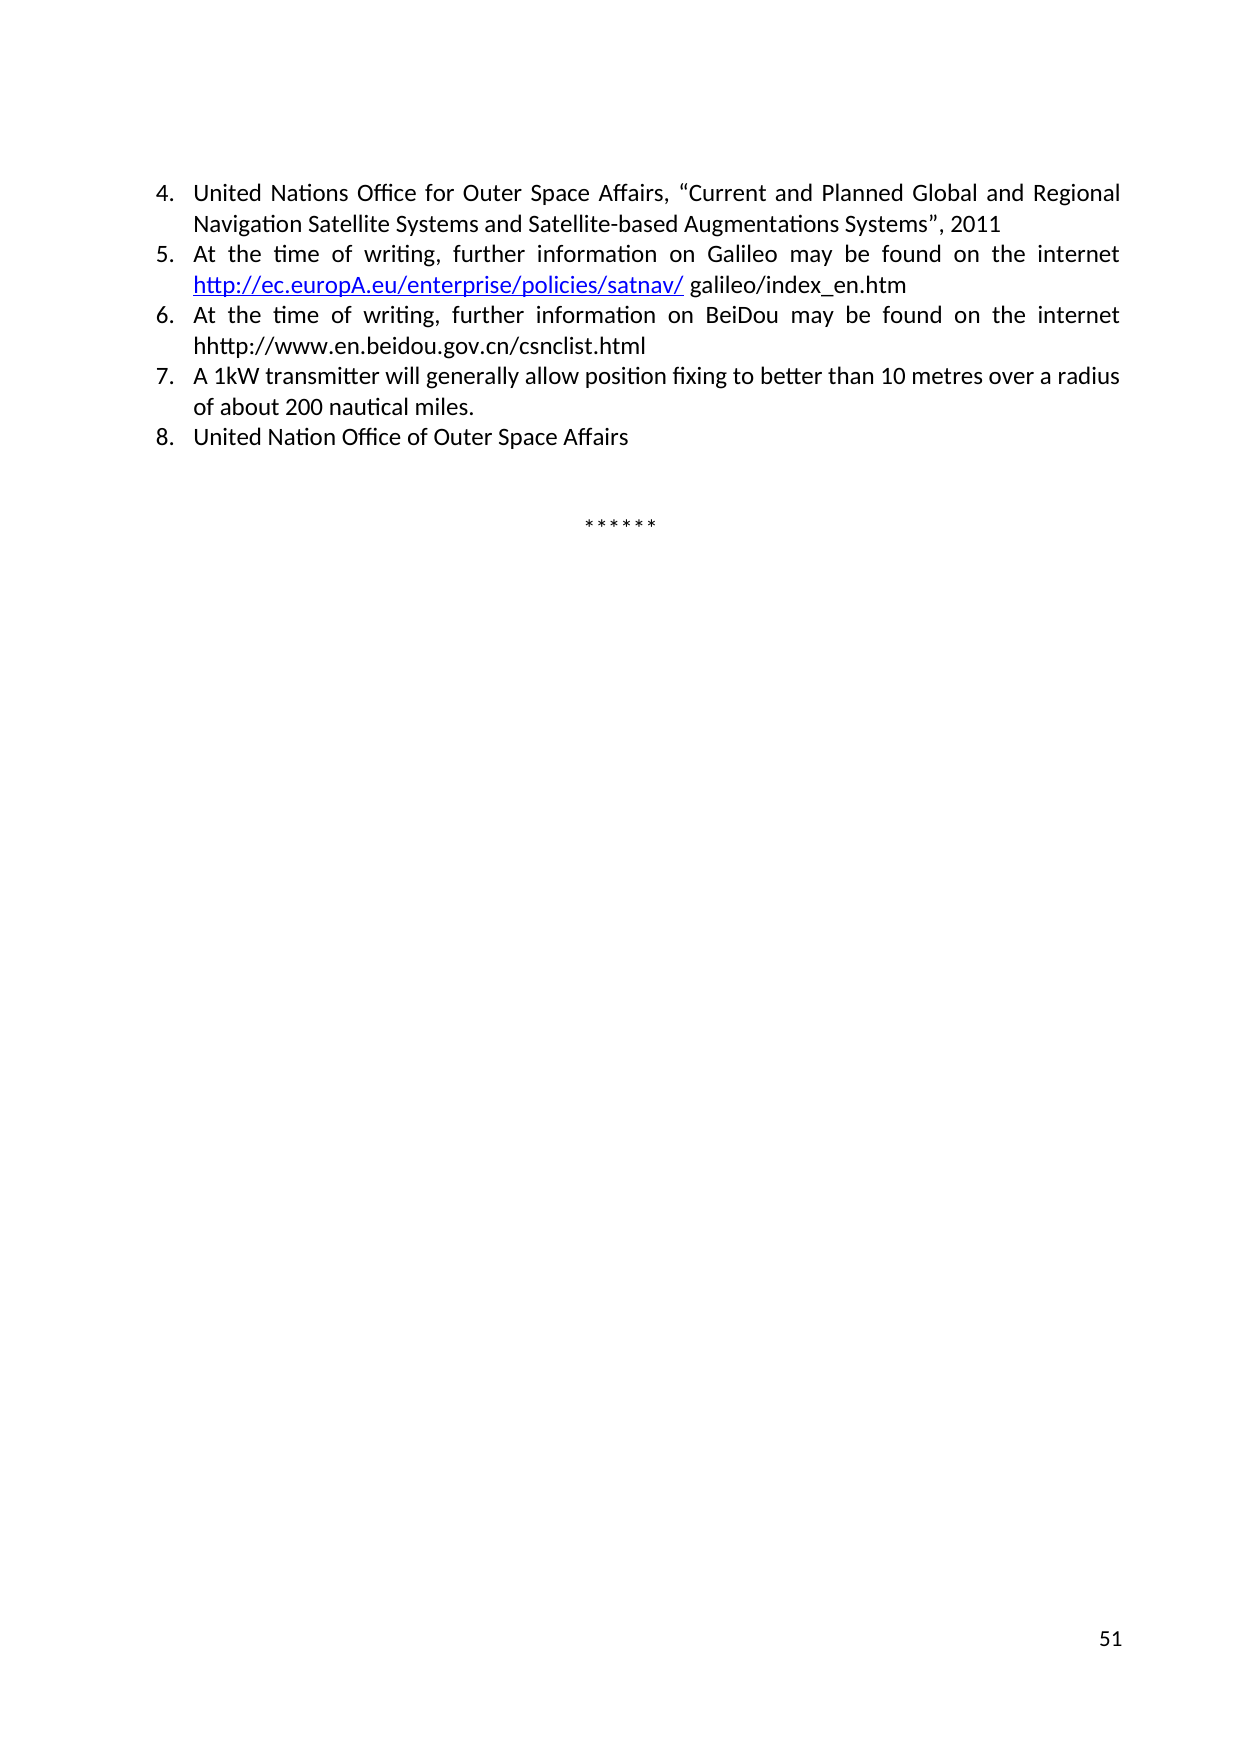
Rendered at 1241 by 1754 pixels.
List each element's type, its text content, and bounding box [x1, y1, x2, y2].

list At the time of writing, further information on BeiDou may be found on the internet hhttp://www.en.beidou.gov.cn/csnclist.html [156, 299, 1122, 360]
list At the time of writing, further information on Galileo may be found on the internet http://ec.europA.eu/enterprise/policies/satnav/ galileo/index_en.htm [156, 238, 1122, 299]
list A 1kW transmitter will generally allow position fixing to better than 10 metres over a radius of about 200 nautical miles. [156, 360, 1122, 421]
list United Nation Office of Outer Space Affairs [156, 421, 1122, 452]
text ****** [118, 513, 1122, 543]
list United Nations Office for Outer Space Affairs, “Current and Planned Global and Regional Navigation Satellite Systems and Satellite-based Augmentations Systems”, 2011 [156, 177, 1122, 238]
